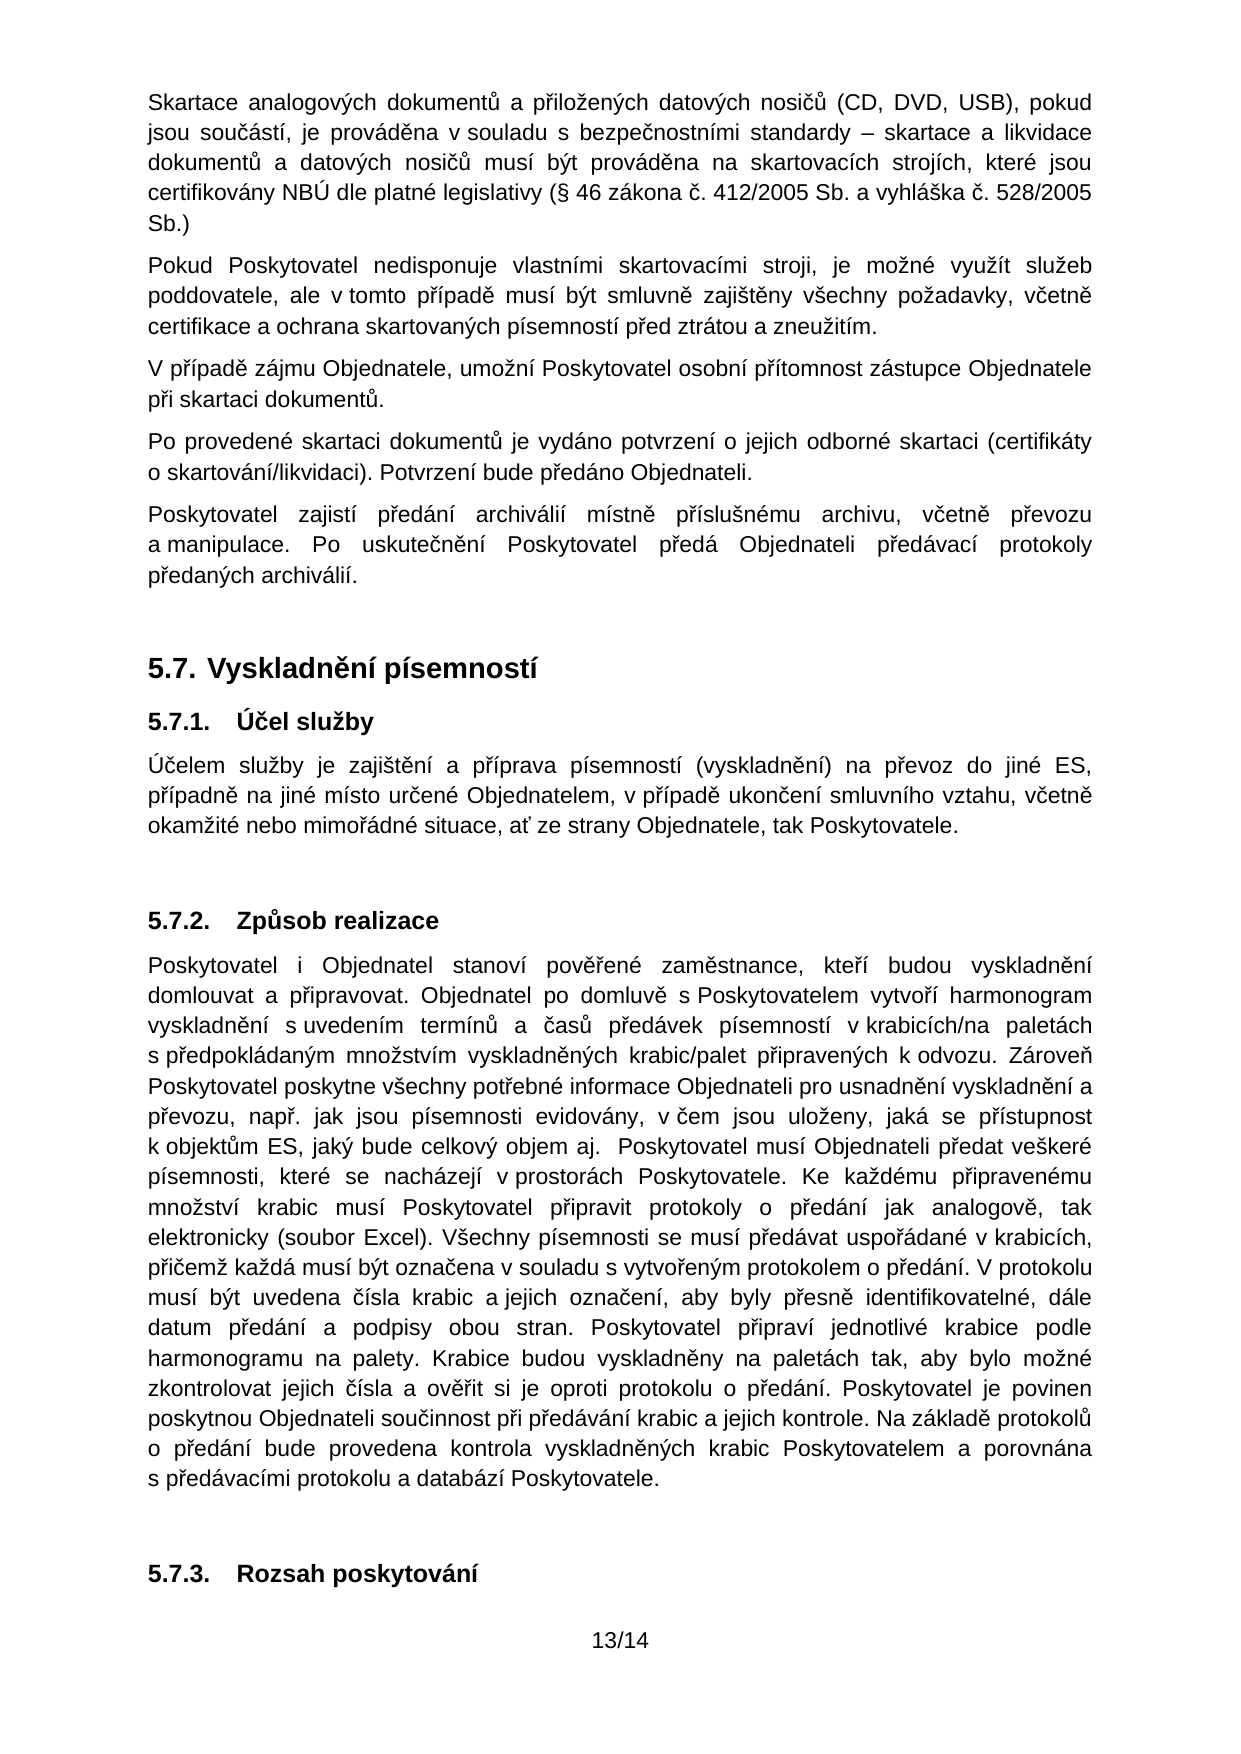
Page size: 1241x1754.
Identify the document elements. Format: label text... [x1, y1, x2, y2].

text V případě zájmu Objednatele, umožní Poskytovatel osobní přítomnost zástupce Objednatele při skartaci dokumentů. [148, 355, 1092, 412]
text Po provedené skartaci dokumentů je vydáno potvrzení o jejich odborné skartaci (certifikáty o skartování/likvidaci). Potvrzení bude předáno Objednateli. [148, 428, 1092, 485]
subtitle Rozsah poskytování [148, 1559, 1092, 1588]
text Účelem služby je zajištění a příprava písemností (vyskladnění) na převoz do jiné ES, případně na jiné místo určené Objednatelem, v případě ukončení smluvního vztahu, včetně okamžité nebo mimořádné situace, ať ze strany Objednatele, tak Poskytovatele. [148, 752, 1092, 839]
subtitle Účel služby [148, 707, 1092, 735]
subtitle Způsob realizace [148, 906, 1092, 935]
subtitle Vyskladnění písemností [148, 651, 1092, 685]
text Skartace analogových dokumentů a přiložených datových nosičů (CD, DVD, USB), pokud jsou součástí, je prováděna v souladu s bezpečnostními standardy – skartace a likvidace dokumentů a datových nosičů musí být prováděna na skartovacích strojích, které jsou certifikovány NBÚ dle platné legislativy (§ 46 zákona č. 412/2005 Sb. a vyhláška č. 528/2005 Sb.) [148, 89, 1092, 236]
text Pokud Poskytovatel nedisponuje vlastními skartovacími stroji, je možné využít služeb poddovatele, ale v tomto případě musí být smluvně zajištěny všechny požadavky, včetně certifikace a ochrana skartovaných písemností před ztrátou a zneužitím. [148, 252, 1092, 339]
text Poskytovatel i Objednatel stanoví pověřené zaměstnance, kteří budou vyskladnění domlouvat a připravovat. Objednatel po domluvě s Poskytovatelem vytvoří harmonogram vyskladnění s uvedením termínů a časů předávek písemností v krabicích/na paletách s předpokládaným množstvím vyskladněných krabic/palet připravených k odvozu. Zároveň Poskytovatel poskytne všechny potřebné informace Objednateli pro usnadnění vyskladnění a převozu, např. jak jsou písemnosti evidovány, v čem jsou uloženy, jaká se přístupnost k objektům ES, jaký bude celkový objem aj. Poskytovatel musí Objednateli předat veškeré písemnosti, které se nacházejí v prostorách Poskytovatele. Ke každému připravenému množství krabic musí Poskytovatel připravit protokoly o předání jak analogově, tak elektronicky (soubor Excel). Všechny písemnosti se musí předávat uspořádané v krabicích, přičemž každá musí být označena v souladu s vytvořeným protokolem o předání. V protokolu musí být uvedena čísla krabic a jejich označení, aby byly přesně identifikovatelné, dále datum předání a podpisy obou stran. Poskytovatel připraví jednotlivé krabice podle harmonogramu na palety. Krabice budou vyskladněny na paletách tak, aby bylo možné zkontrolovat jejich čísla a ověřit si je oproti protokolu o předání. Poskytovatel je povinen poskytnou Objednateli součinnost při předávání krabic a jejich kontrole. Na základě protokolů o předání bude provedena kontrola vyskladněných krabic Poskytovatelem a porovnána s předávacími protokolu a databází Poskytovatele. [148, 952, 1092, 1492]
text Poskytovatel zajistí předání archiválií místně příslušnému archivu, včetně převozu a manipulace. Po uskutečnění Poskytovatel předá Objednateli předávací protokoly předaných archiválií. [148, 501, 1092, 588]
